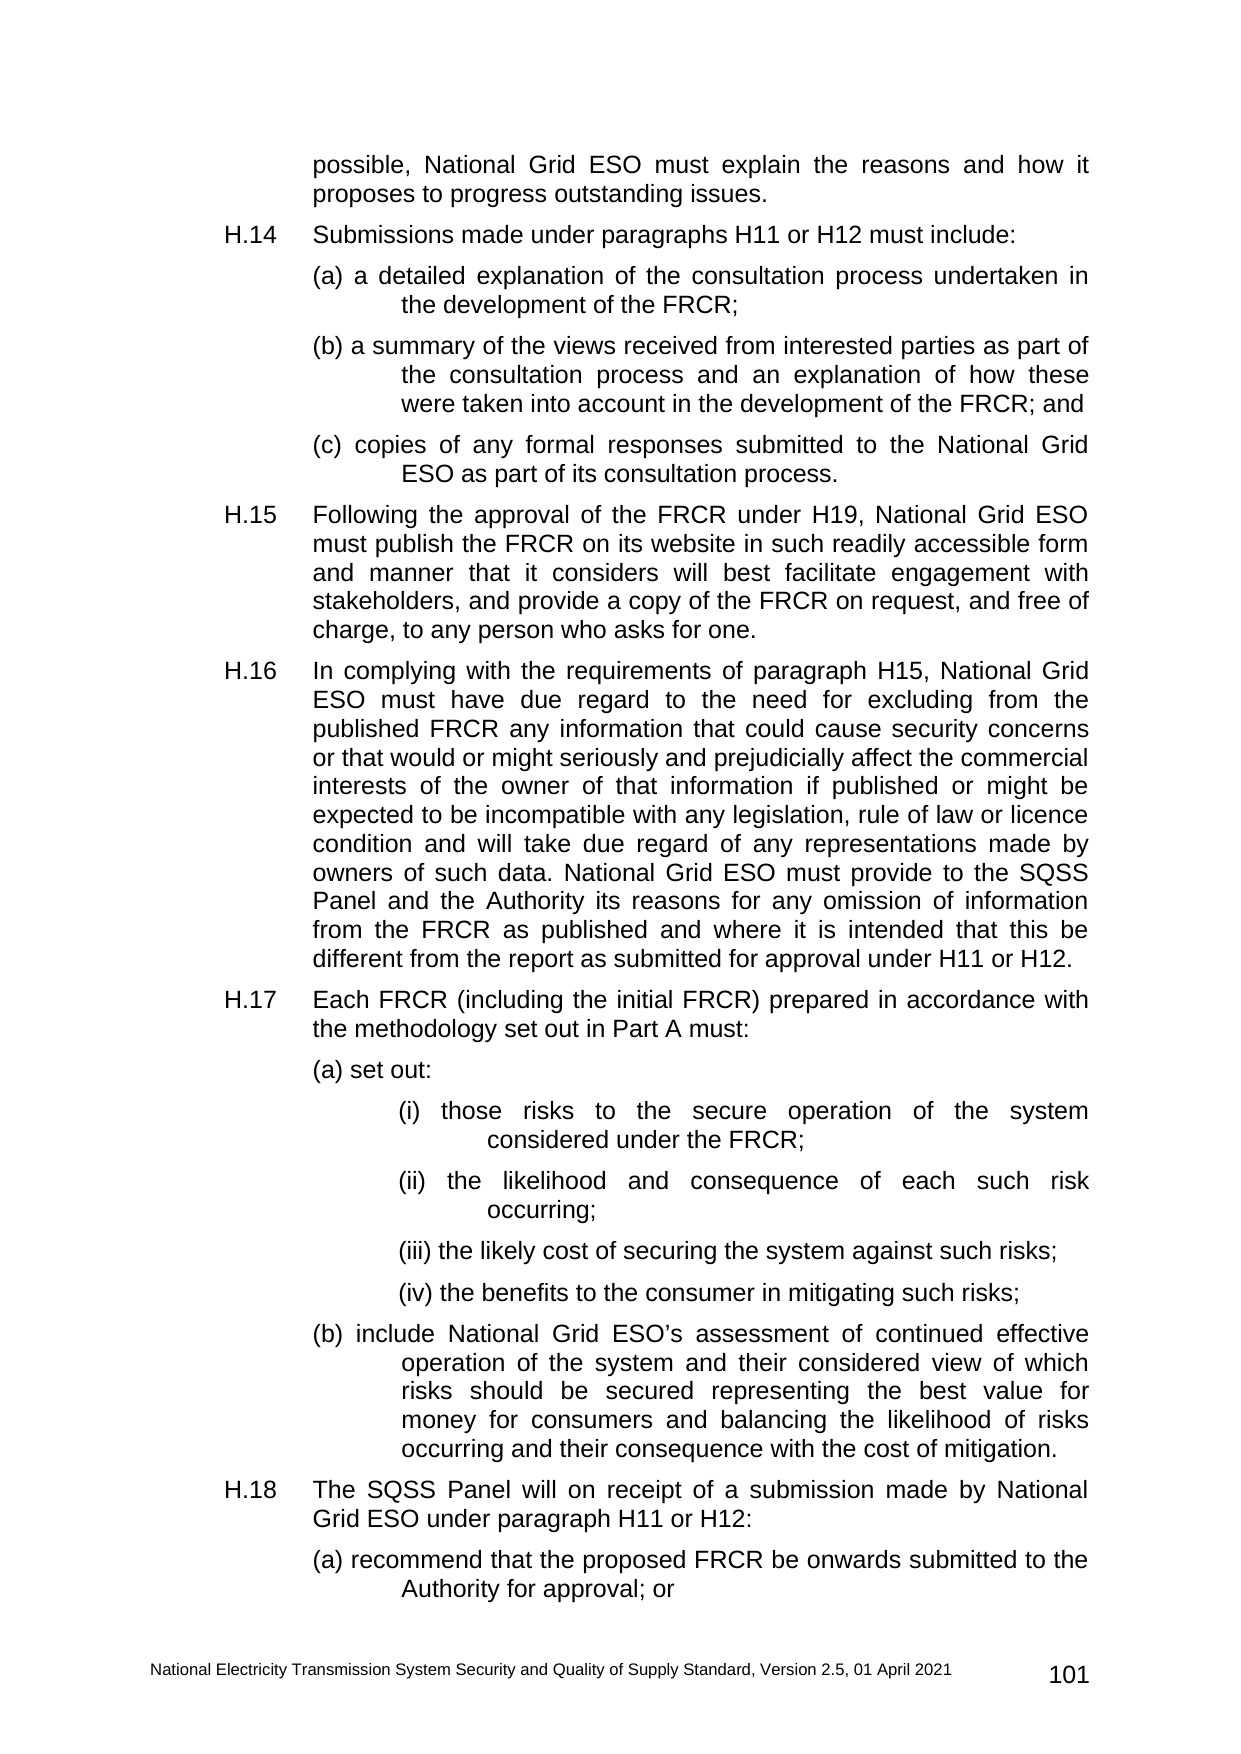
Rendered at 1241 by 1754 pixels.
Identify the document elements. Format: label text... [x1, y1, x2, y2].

list (b) a summary of the views received from interested parties as part of the consultation process and an explanation of how these were taken into account in the development of the FRCR; and [312, 331, 1090, 417]
list (a) set out: [312, 1055, 1090, 1084]
list H.16 In complying with the requirements of paragraph H15, National Grid ESO must have due regard to the need for excluding from the published FRCR any information that could cause security concerns or that would or might seriously and prejudicially affect the commercial interests of the owner of that information if published or might be expected to be incompatible with any legislation, rule of law or licence condition and will take due regard of any representations made by owners of such data. National Grid ESO must provide to the SQSS Panel and the Authority its reasons for any omission of information from the FRCR as published and where it is intended that this be different from the report as submitted for approval under H11 or H12. [224, 656, 1090, 972]
list (iv) the benefits to the consumer in mitigating such risks; [398, 1277, 1090, 1306]
list (b) include National Grid ESO’s assessment of continued effective operation of the system and their considered view of which risks should be secured representing the best value for money for consumers and balancing the likelihood of risks occurring and their consequence with the cost of mitigation. [312, 1319, 1090, 1462]
list (a) a detailed explanation of the consultation process undertaken in the development of the FRCR; [312, 261, 1090, 319]
list (iii) the likely cost of securing the system against such risks; [398, 1236, 1090, 1265]
list (ii) the likelihood and consequence of each such risk occurring; [398, 1166, 1090, 1224]
list (i) those risks to the secure operation of the system considered under the FRCR; [398, 1096, 1090, 1154]
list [224, 150, 1090, 207]
list H.17 Each FRCR (including the initial FRCR) prepared in accordance with the methodology set out in Part A must: [224, 985, 1090, 1042]
list H.15 Following the approval of the FRCR under H19, National Grid ESO must publish the FRCR on its website in such readily accessible form and manner that it considers will best facilitate engagement with stakeholders, and provide a copy of the FRCR on request, and free of charge, to any person who asks for one. [224, 500, 1090, 644]
list (c) copies of any formal responses submitted to the National Grid ESO as part of its consultation process. [312, 430, 1090, 487]
list (a) recommend that the proposed FRCR be onwards submitted to the Authority for approval; or [312, 1545, 1090, 1602]
list H.14 Submissions made under paragraphs H11 or H12 must include: [224, 220, 1090, 249]
list H.18 The SQSS Panel will on receipt of a submission made by National Grid ESO under paragraph H11 or H12: [224, 1475, 1090, 1532]
